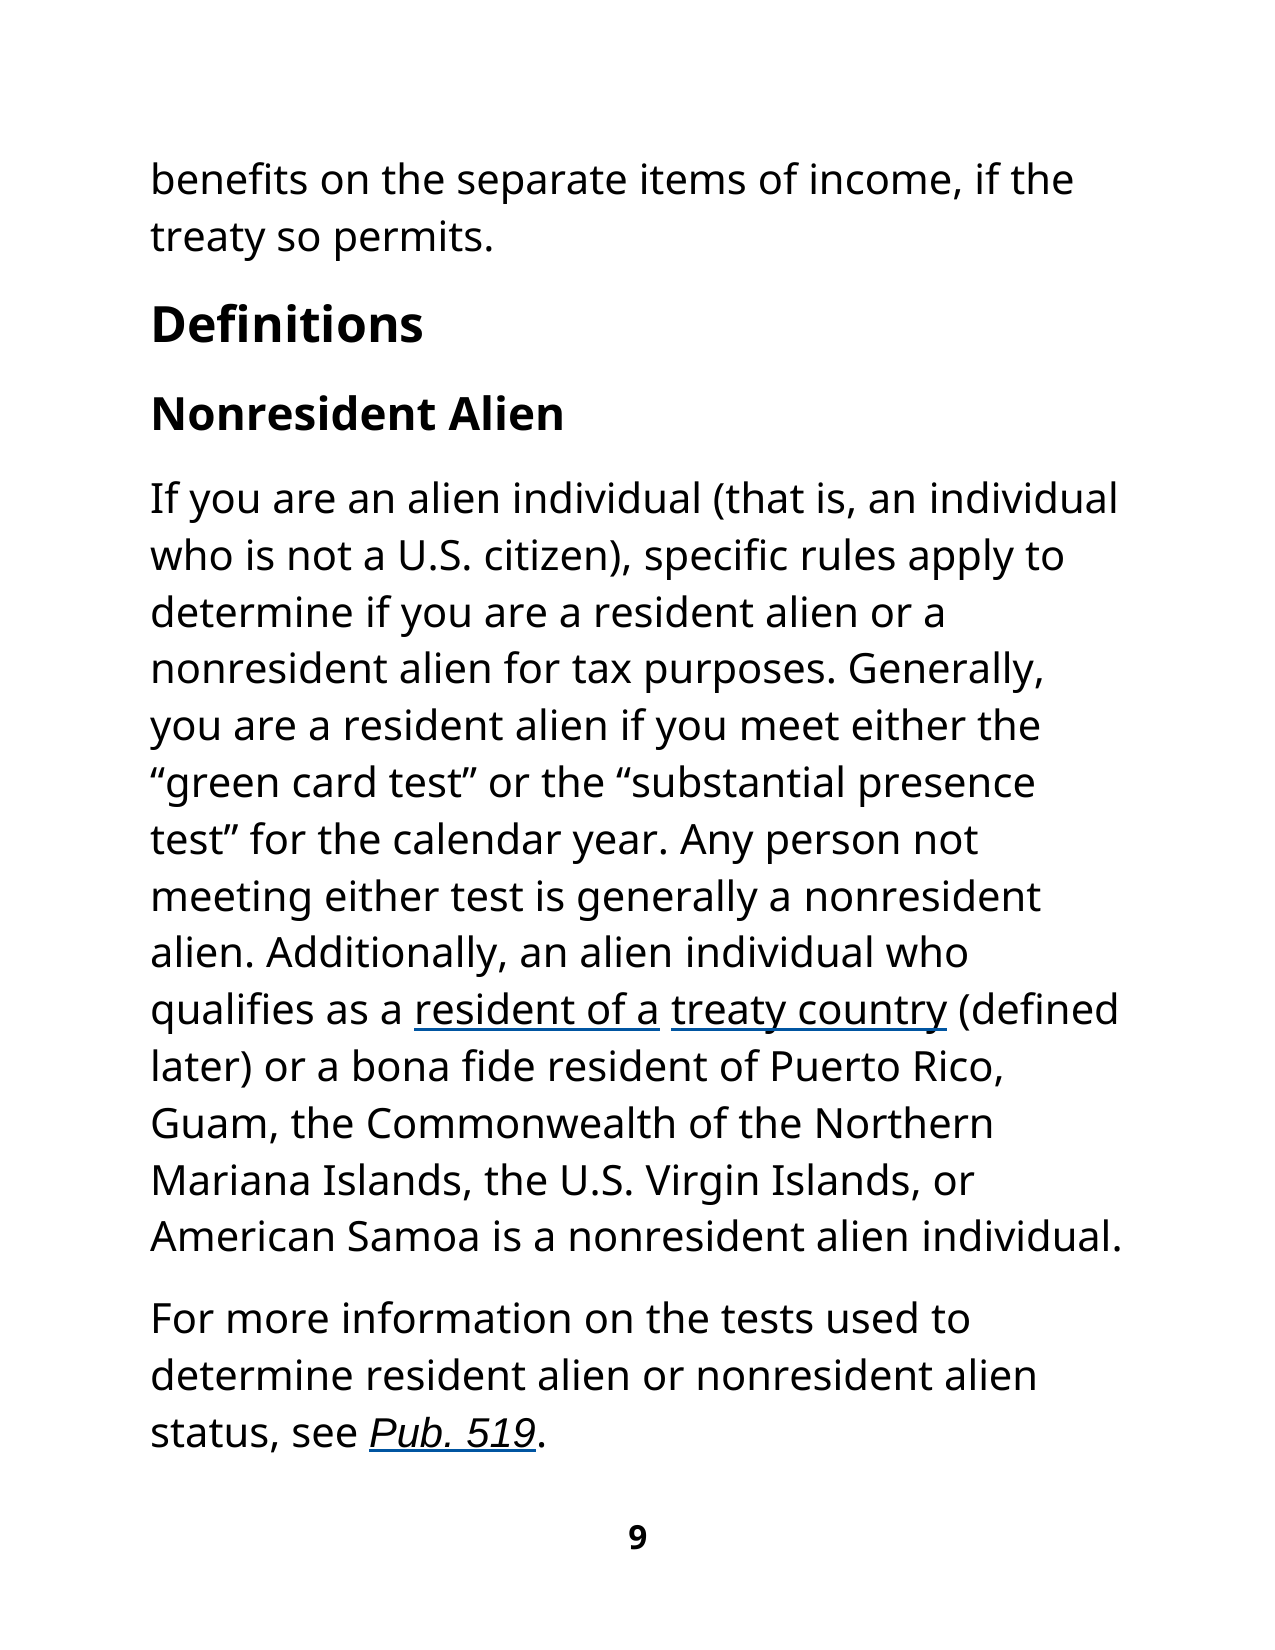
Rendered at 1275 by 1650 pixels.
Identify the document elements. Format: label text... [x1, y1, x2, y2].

text For more information on the tests used to determine resident alien or nonresident alien status, see Pub. 519. [150, 1289, 1125, 1459]
text If you are an alien individual (that is, an individual who is not a U.S. citizen), specific rules apply to determine if you are a resident alien or a nonresident alien for tax purposes. Generally, you are a resident alien if you meet either the “green card test” or the “substantial presence test” for the calendar year. Any person not meeting either test is generally a nonresident alien. Additionally, an alien individual who qualifies as a resident of a treaty country (defined later) or a bona fide resident of Puerto Rico, Guam, the Commonwealth of the Northern Mariana Islands, the U.S. Virgin Islands, or American Samoa is a nonresident alien individual. [150, 469, 1125, 1264]
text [150, 150, 1125, 263]
subtitle Nonresident Alien [150, 382, 1125, 444]
subtitle Definitions [150, 288, 1125, 357]
